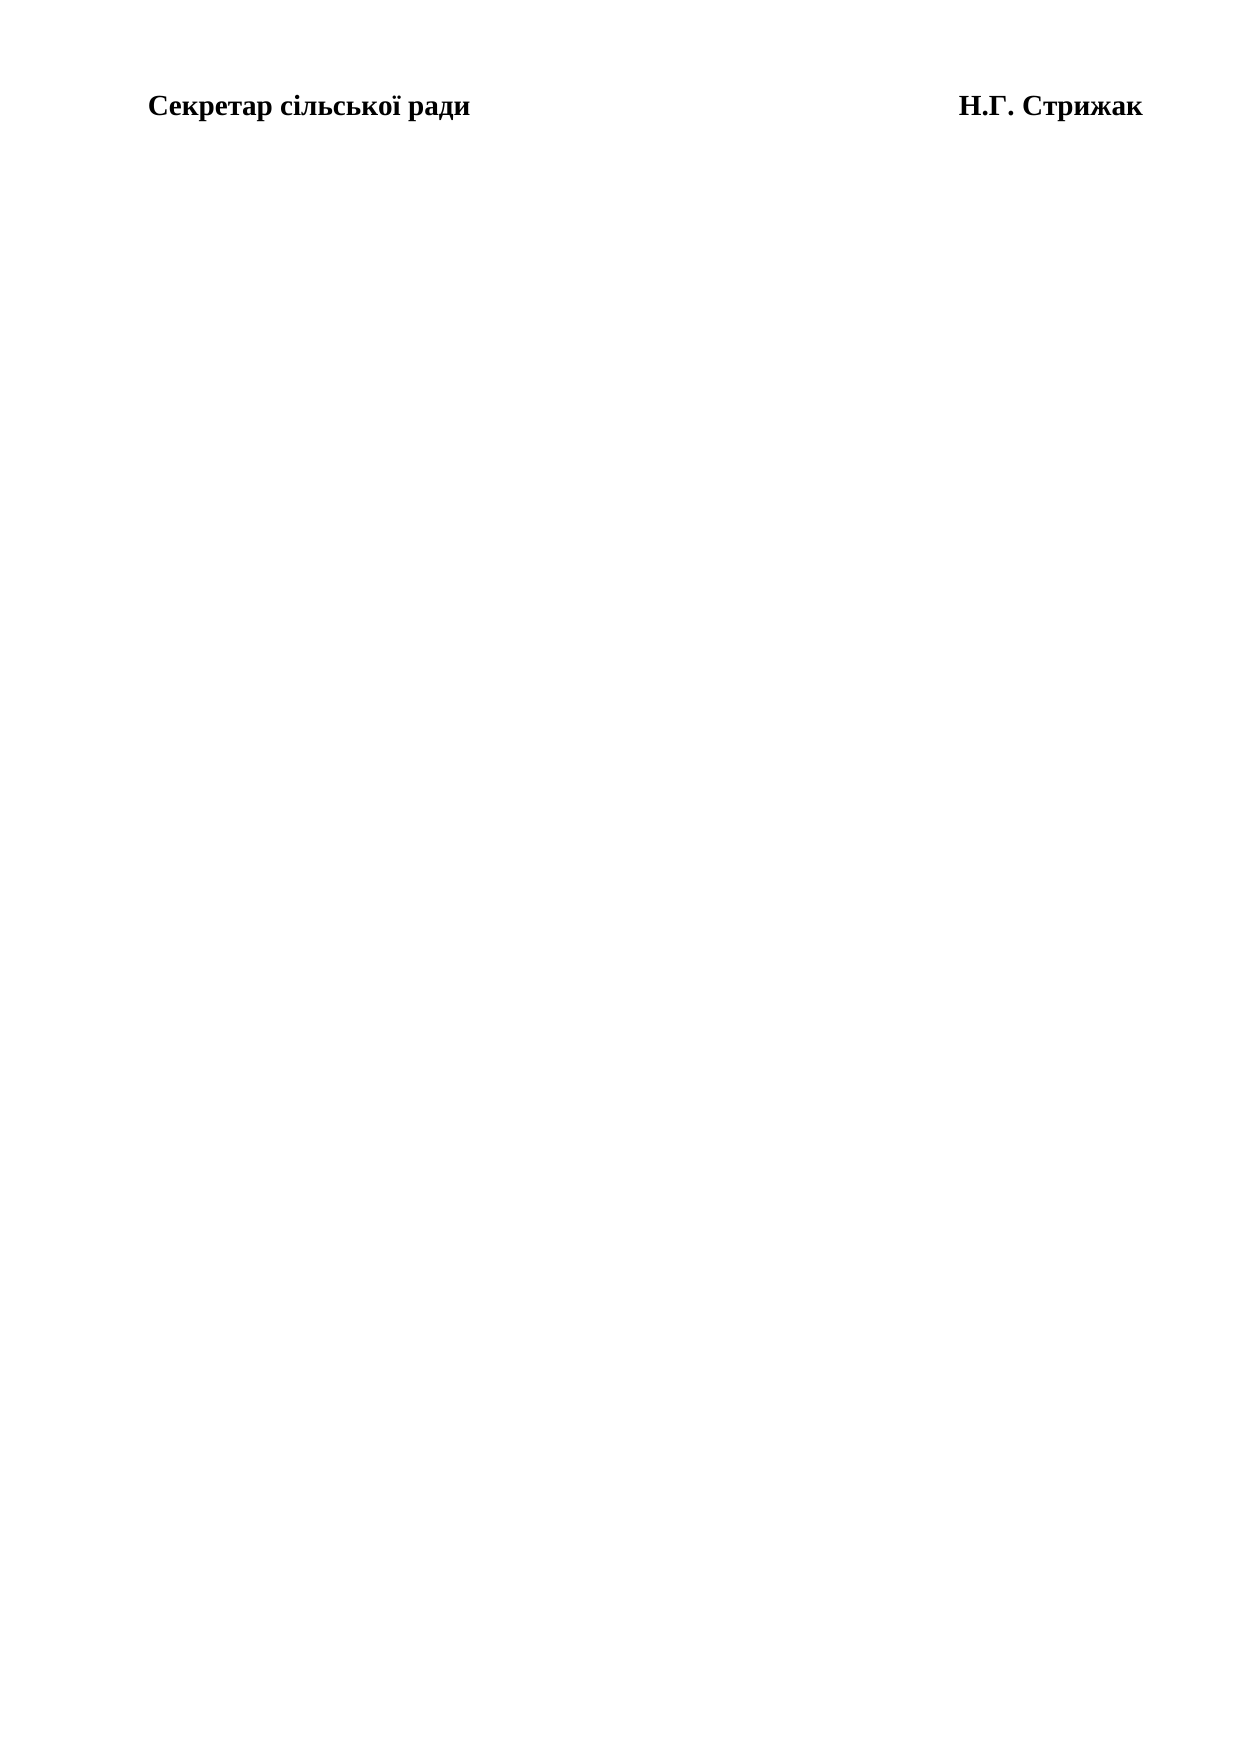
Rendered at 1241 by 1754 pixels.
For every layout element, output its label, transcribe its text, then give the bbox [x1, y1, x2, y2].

text Секретар сільської ради Н.Г. Стрижак [148, 88, 1181, 122]
